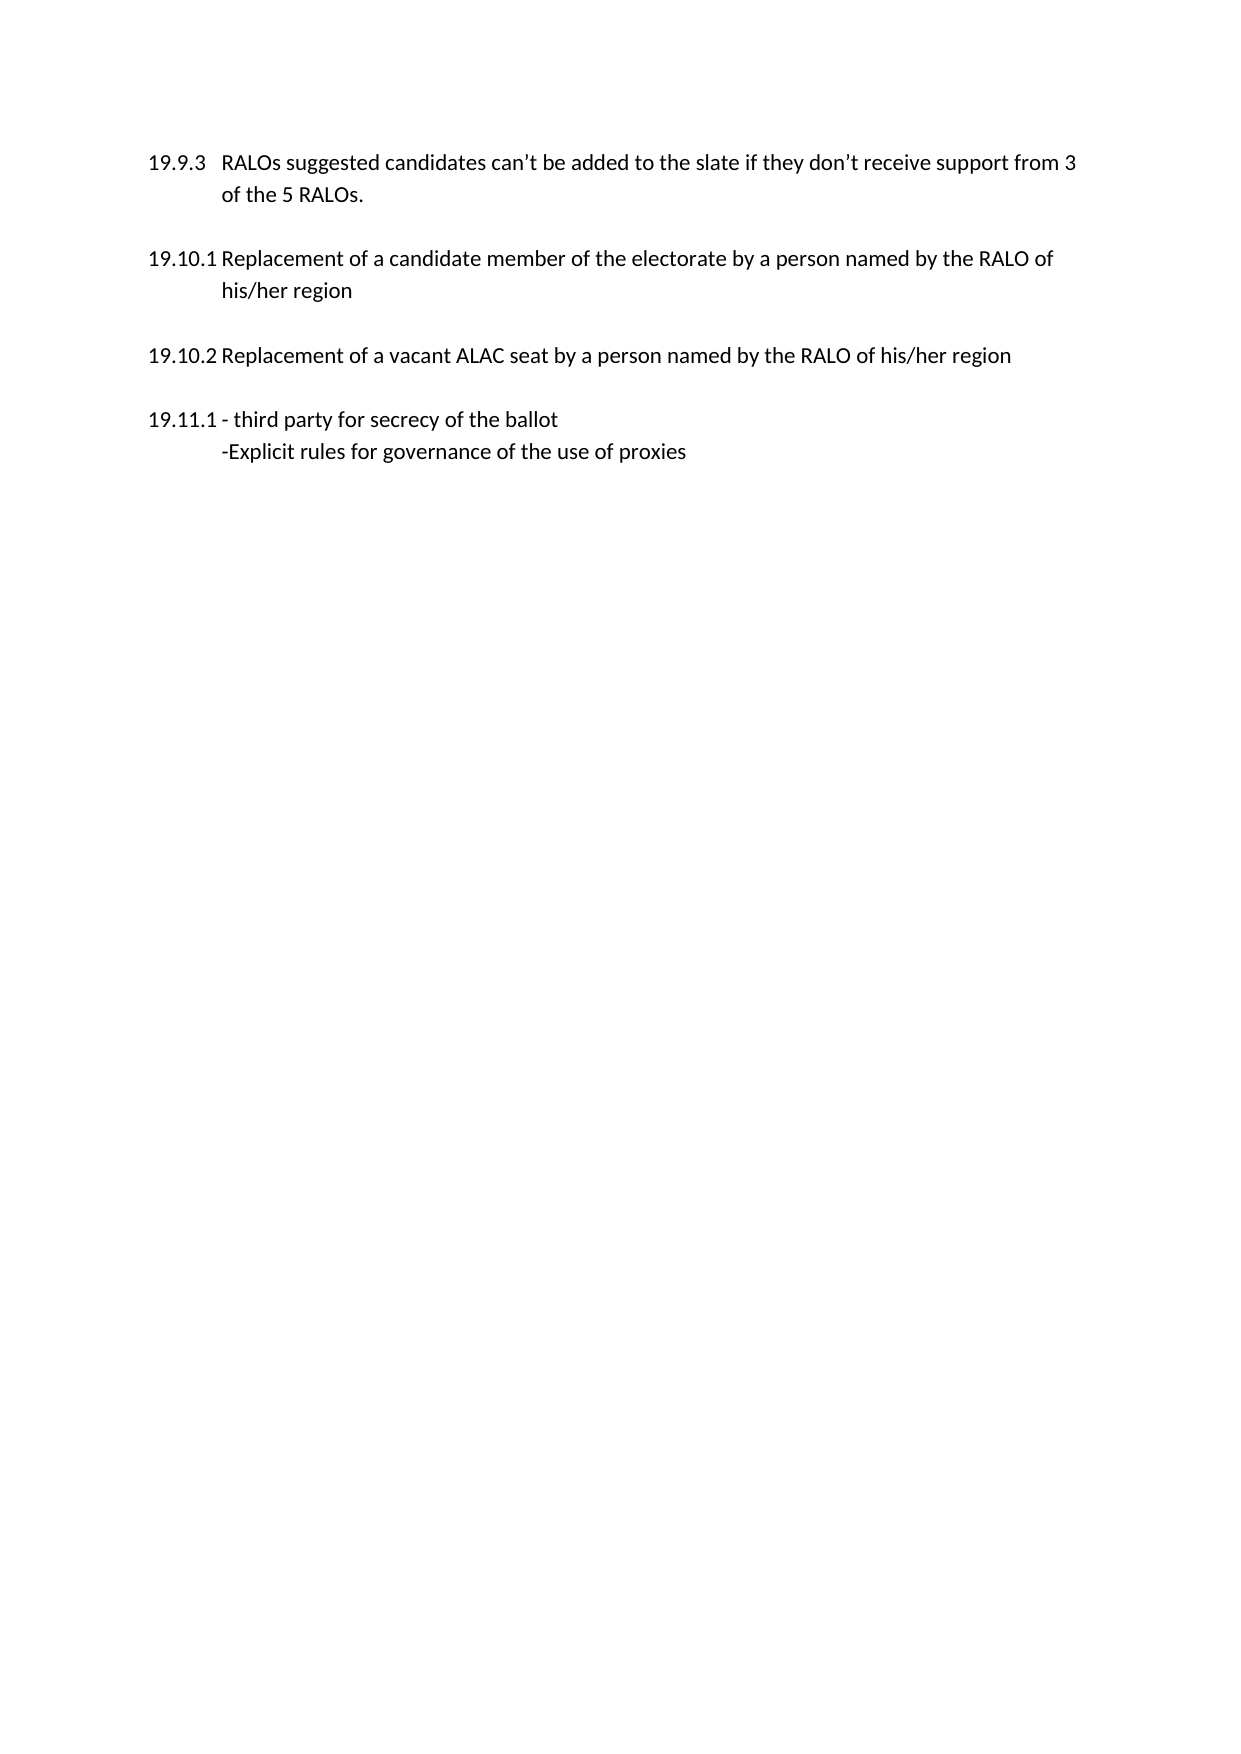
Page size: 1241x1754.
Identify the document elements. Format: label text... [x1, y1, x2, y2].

text 19.10.2 Replacement of a vacant ALAC seat by a person named by the RALO of his/her region [148, 341, 1093, 369]
text 19.9.3 RALOs suggested candidates can’t be added to the slate if they don’t receive support from 3 of the 5 RALOs. [148, 148, 1093, 208]
text 19.11.1 - third party for secrecy of the ballot [148, 405, 1093, 433]
text 19.10.1 Replacement of a candidate member of the electorate by a person named by the RALO of his/her region [148, 244, 1093, 304]
text -Explicit rules for governance of the use of proxies [148, 437, 1093, 465]
